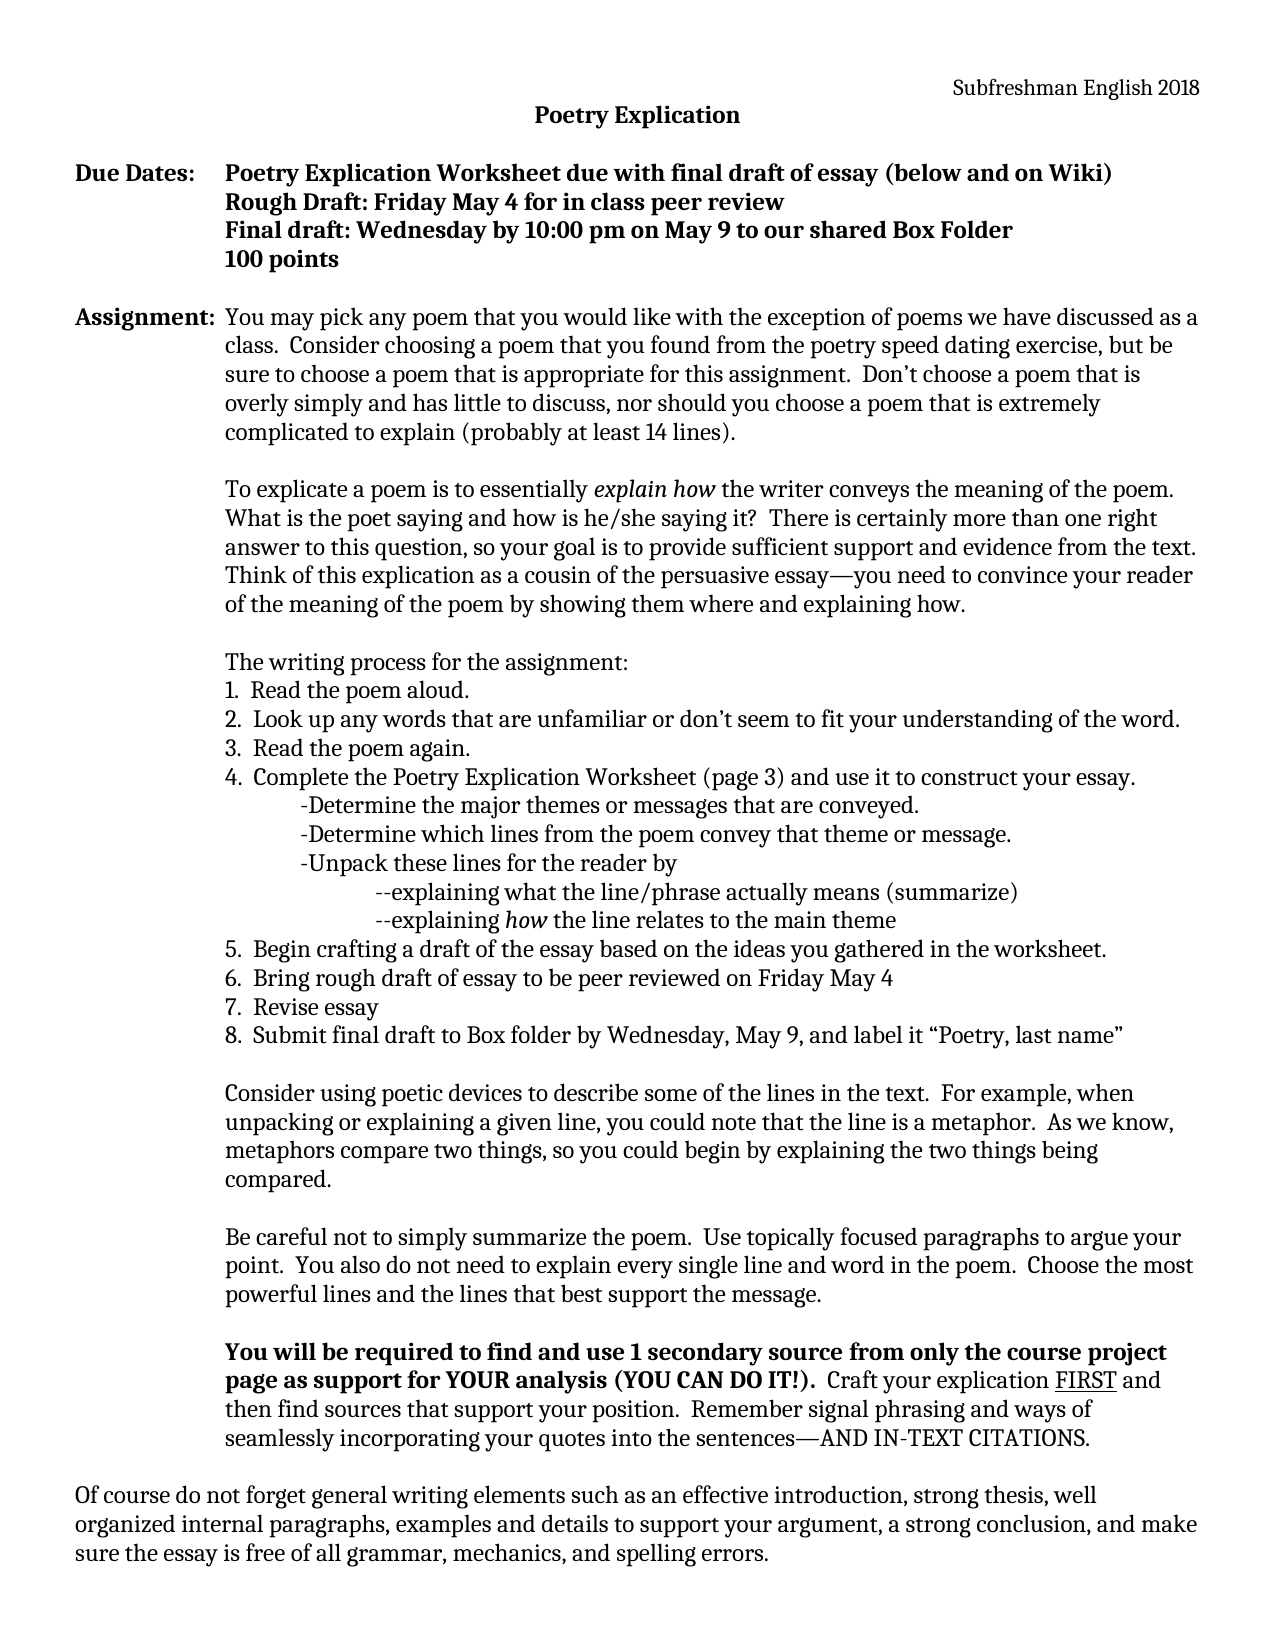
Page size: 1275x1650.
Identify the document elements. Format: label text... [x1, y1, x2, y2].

text --explaining what the line/phrase actually means (summarize) [300, 878, 1200, 906]
text 6. Bring rough draft of essay to be peer reviewed on Friday May 4 [75, 964, 1200, 993]
text You will be required to find and use 1 secondary source from only the course project page as support for YOUR analysis (YOU CAN DO IT!). Craft your explication FIRST and then find sources that support your position. Remember signal phrasing and ways of seamlessly incorporating your quotes into the sentences—AND IN-TEXT CITATIONS. [225, 1338, 1200, 1453]
text 1. Read the poem aloud. [225, 676, 1200, 705]
text The writing process for the assignment: [75, 648, 1200, 676]
text 4. Complete the Poetry Explication Worksheet (page 3) and use it to construct your essay. [225, 763, 1200, 791]
text 100 points [150, 245, 1200, 274]
text 8. Submit final draft to Box folder by Wednesday, May 9, and label it “Poetry, last name” [75, 1021, 1200, 1050]
text Due Dates: Poetry Explication Worksheet due with final draft of essay (below and on Wiki) [75, 159, 1200, 188]
text Final draft: Wednesday by 10:00 pm on May 9 to our shared Box Folder [225, 216, 1200, 245]
text 5. Begin crafting a draft of the essay based on the ideas you gathered in the worksheet. [75, 935, 1200, 964]
text -Determine the major themes or messages that are conveyed. [225, 791, 1200, 820]
text Rough Draft: Friday May 4 for in class peer review [225, 188, 1200, 216]
text Poetry Explication [75, 101, 1200, 130]
text 7. Revise essay [75, 993, 1200, 1021]
text --explaining how the line relates to the main theme [300, 906, 1200, 935]
text To explicate a poem is to essentially explain how the writer conveys the meaning of the poem. What is the poet saying and how is he/she saying it? There is certainly more than one right answer to this question, so your goal is to provide sufficient support and evidence from the text. Think of this explication as a cousin of the persuasive essay—you need to convince your reader of the meaning of the poem by showing them where and explaining how. [225, 475, 1200, 619]
text -Determine which lines from the poem convey that theme or message. [225, 820, 1200, 849]
text -Unpack these lines for the reader by [300, 849, 1200, 878]
text 3. Read the poem again. [225, 734, 1200, 763]
text Assignment: You may pick any poem that you would like with the exception of poems we have discussed as a class. Consider choosing a poem that you found from the poetry speed dating exercise, but be sure to choose a poem that is appropriate for this assignment. Don’t choose a poem that is overly simply and has little to discuss, nor should you choose a poem that is extremely complicated to explain (probably at least 14 lines). [75, 303, 1200, 446]
text 2. Look up any words that are unfamiliar or don’t seem to fit your understanding of the word. [225, 705, 1200, 734]
text Consider using poetic devices to describe some of the lines in the text. For example, when unpacking or explaining a given line, you could note that the line is a metaphor. As we know, metaphors compare two things, so you could begin by explaining the two things being compared. [225, 1079, 1200, 1194]
text Be careful not to simply summarize the poem. Use topically focused paragraphs to argue your point. You also do not need to explain every single line and word in the poem. Choose the most powerful lines and the lines that best support the message. [75, 1223, 1200, 1309]
text Of course do not forget general writing elements such as an effective introduction, strong thesis, well organized internal paragraphs, examples and details to support your argument, a strong conclusion, and make sure the essay is free of all grammar, mechanics, and spelling errors. [75, 1481, 1200, 1568]
